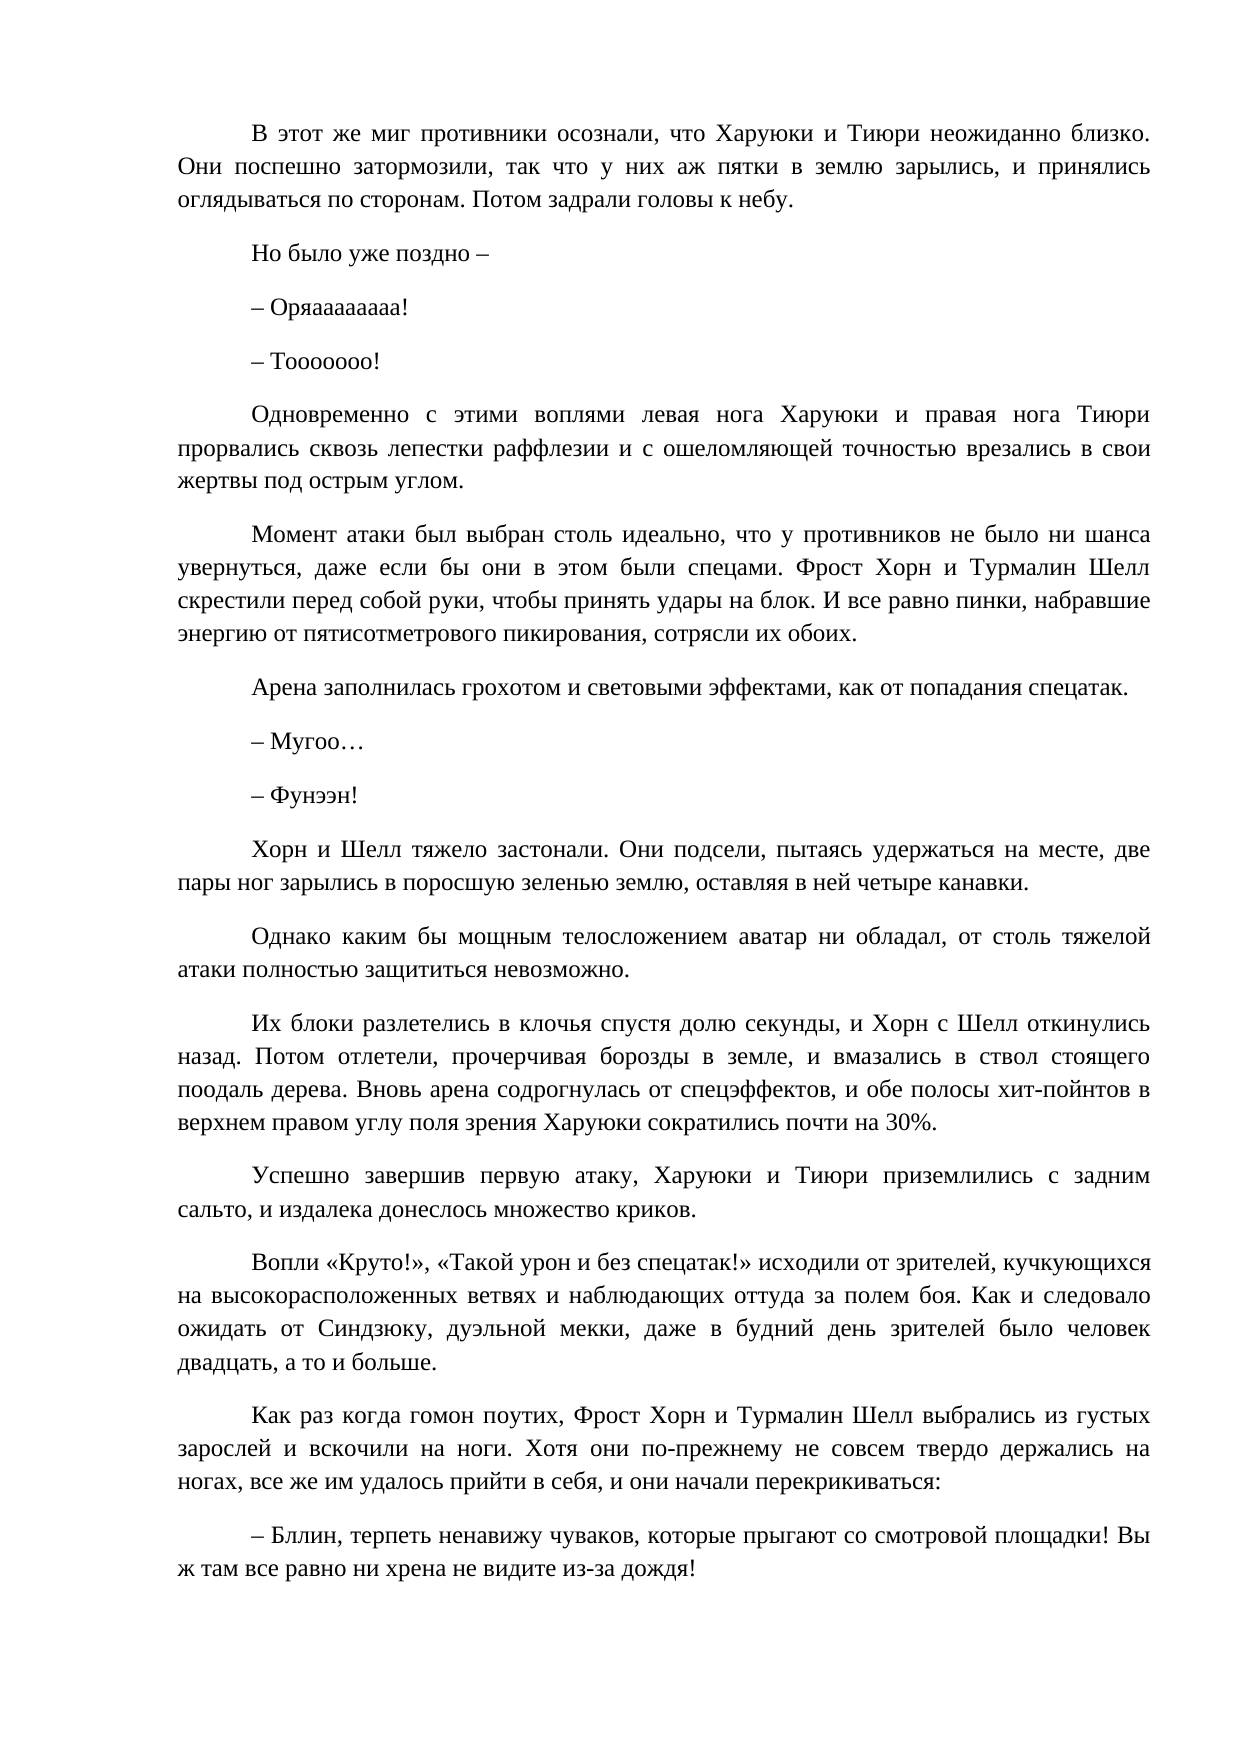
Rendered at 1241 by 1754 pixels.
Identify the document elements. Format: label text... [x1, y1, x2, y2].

text Одновременно с этими воплями левая нога Харуюки и правая нога Тиюри прорвались сквозь лепестки раффлезии и с ошеломляющей точностью врезались в свои жертвы под острым углом. [177, 399, 1152, 494]
text Вопли «Круто!», «Такой урон и без спецатак!» исходили от зрителей, кучкующихся на высокорасположенных ветвях и наблюдающих оттуда за полем боя. Как и следовало ожидать от Синдзюку, дуэльной мекки, даже в будний день зрителей было человек двадцать, а то и больше. [177, 1247, 1152, 1375]
text Их блоки разлетелись в клочья спустя долю секунды, и Хорн с Шелл откинулись назад. Потом отлетели, прочерчивая борозды в земле, и вмазались в ствол стоящего поодаль дерева. Вновь арена содрогнулась от спецэффектов, и обе полосы хит-пойнтов в верхнем правом углу поля зрения Харуюки сократились почти на 30%. [177, 1008, 1152, 1136]
text Успешно завершив первую атаку, Харуюки и Тиюри приземлились с задним сальто, и издалека донеслось множество криков. [177, 1161, 1152, 1222]
text Как раз когда гомон поутих, Фрост Хорн и Турмалин Шелл выбрались из густых зарослей и вскочили на ноги. Хотя они по-прежнему не совсем твердо держались на ногах, все же им удалось прийти в себя, и они начали перекрикиваться: [177, 1400, 1152, 1495]
text – Мугоо… [177, 726, 1152, 755]
text – Оряаааааааа! [177, 292, 1152, 321]
text Арена заполнилась грохотом и световыми эффектами, как от попадания спецатак. [177, 672, 1152, 701]
text Хорн и Шелл тяжело застонали. Они подсели, пытаясь удержаться на месте, две пары ног зарылись в поросшую зеленью землю, оставляя в ней четыре канавки. [177, 834, 1152, 896]
text Но было уже поздно – [177, 238, 1152, 267]
text В этот же миг противники осознали, что Харуюки и Тиюри неожиданно близко. Они поспешно затормозили, так что у них аж пятки в землю зарылись, и принялись оглядываться по сторонам. Потом задрали головы к небу. [177, 118, 1152, 213]
text Однако каким бы мощным телосложением аватар ни обладал, от столь тяжелой атаки полностью защититься невозможно. [177, 921, 1152, 983]
text – Тооооооо! [177, 346, 1152, 374]
text Момент атаки был выбран столь идеально, что у противников не было ни шанса увернуться, даже если бы они в этом были спецами. Фрост Хорн и Турмалин Шелл скрестили перед собой руки, чтобы принять удары на блок. И все равно пинки, набравшие энергию от пятисотметрового пикирования, сотрясли их обоих. [177, 519, 1152, 647]
text – Фунээн! [177, 780, 1152, 809]
text – Бллин, терпеть ненавижу чуваков, которые прыгают со смотровой площадки! Вы ж там все равно ни хрена не видите из-за дождя! [177, 1520, 1152, 1582]
